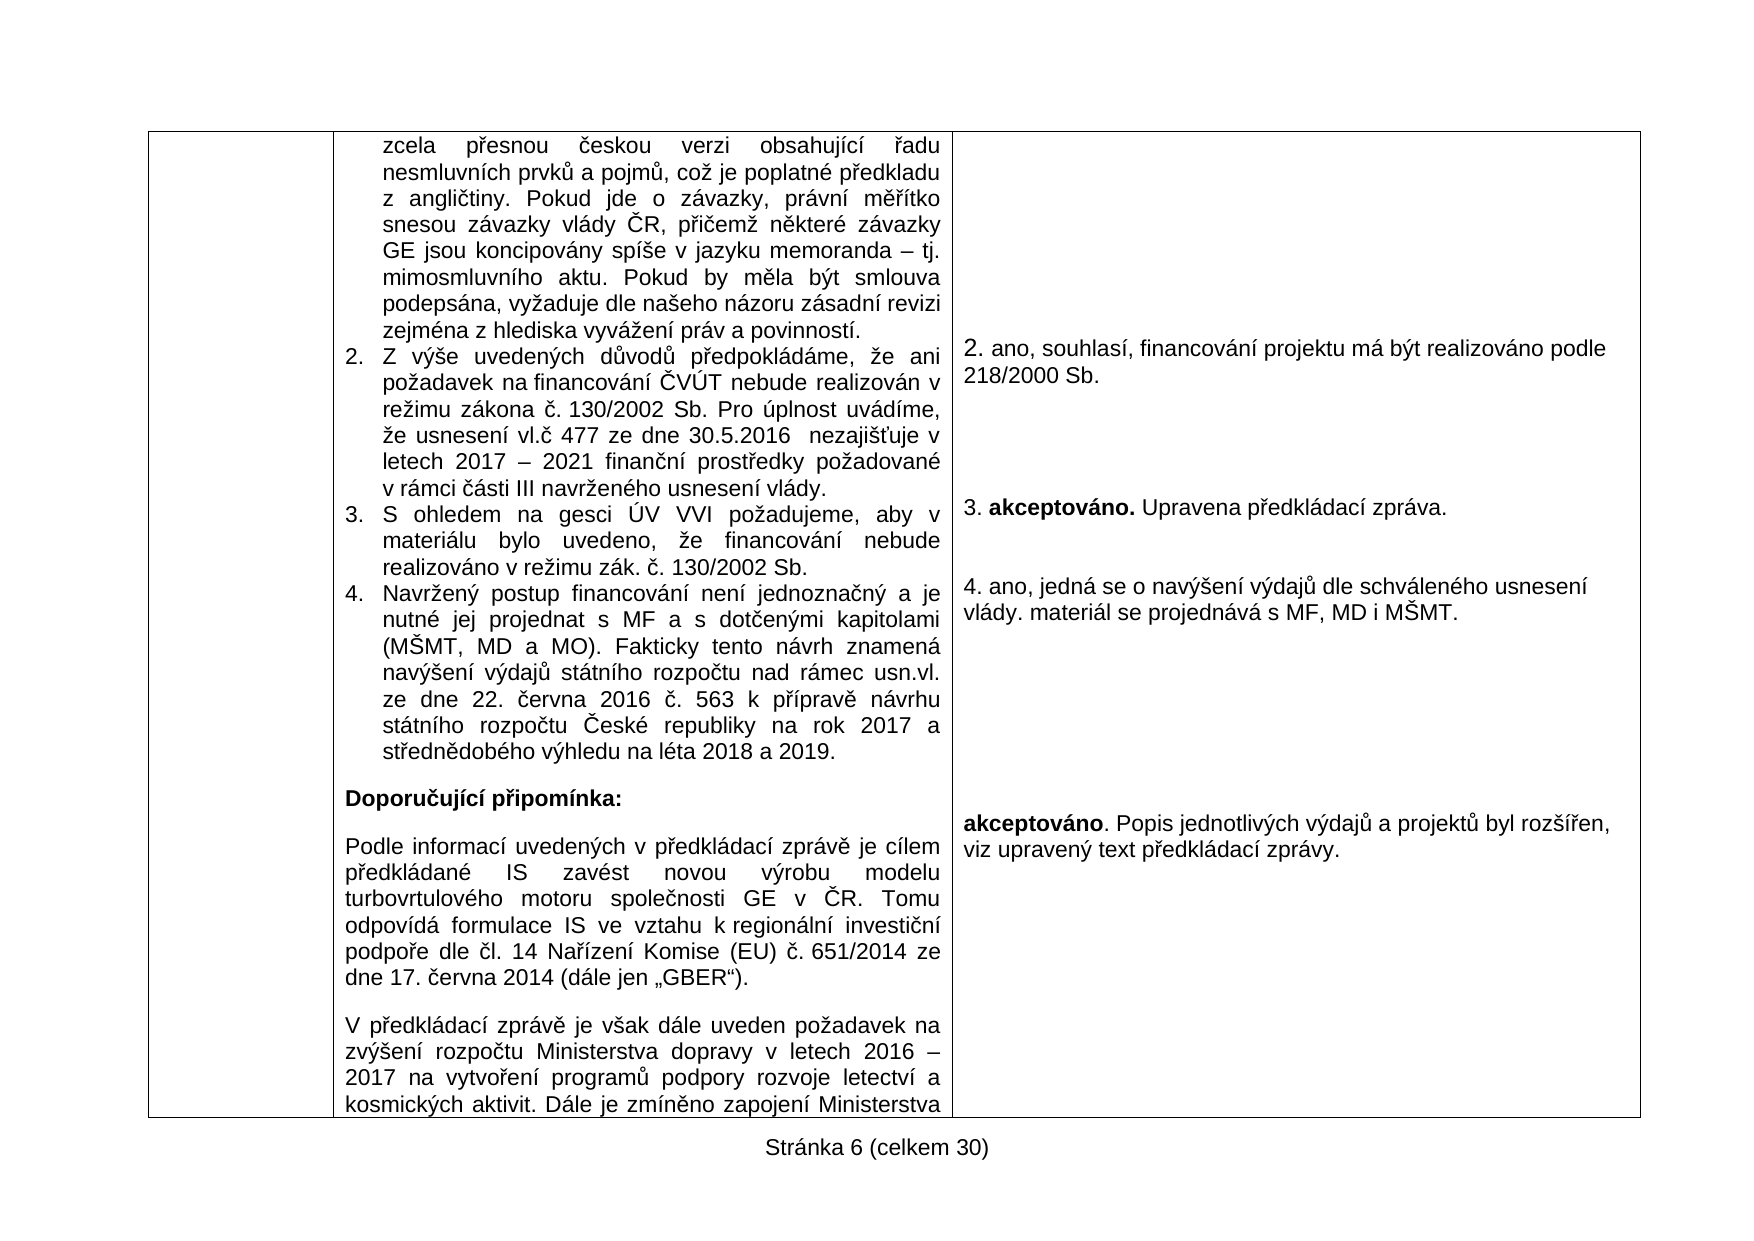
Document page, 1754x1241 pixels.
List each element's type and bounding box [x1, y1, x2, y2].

table_cell [334, 132, 952, 1117]
table_cell [149, 132, 333, 1117]
table_cell [953, 132, 1640, 1117]
